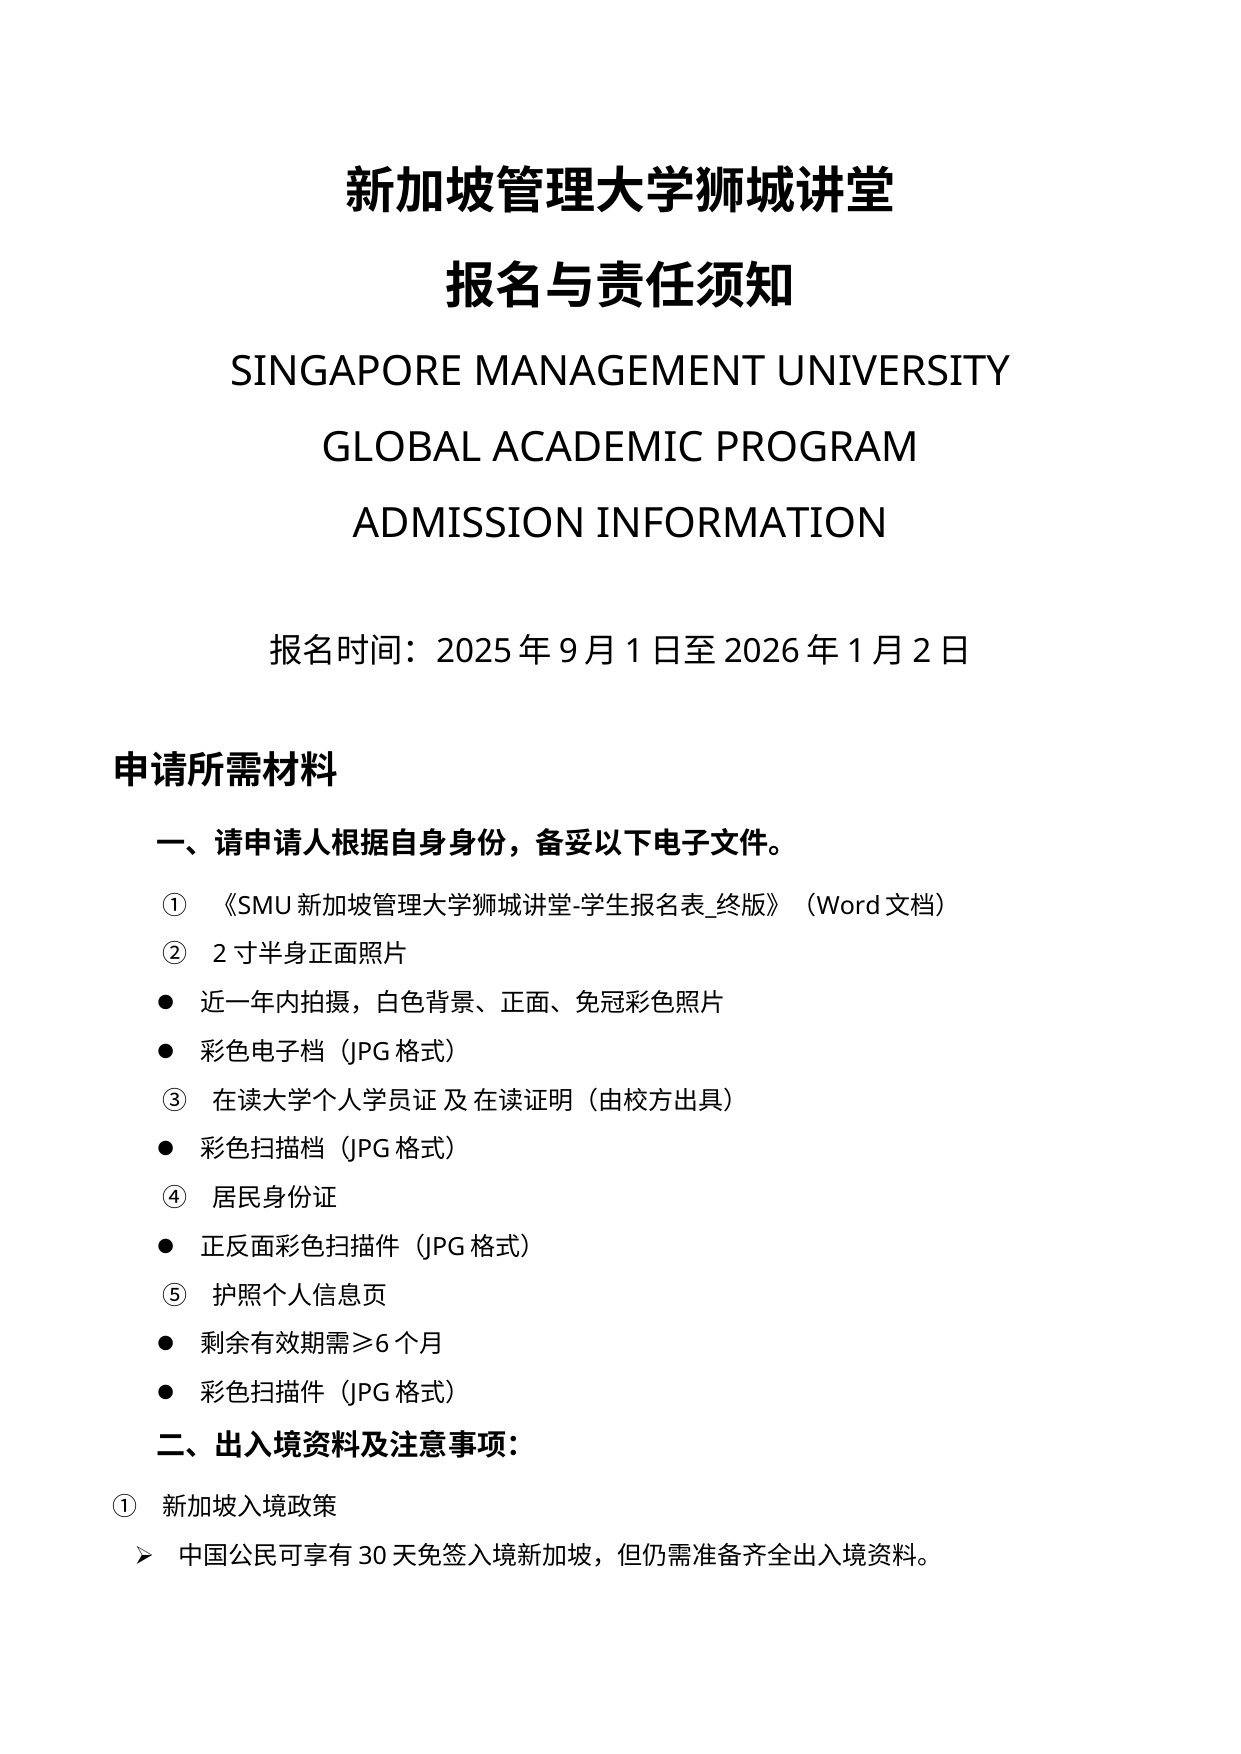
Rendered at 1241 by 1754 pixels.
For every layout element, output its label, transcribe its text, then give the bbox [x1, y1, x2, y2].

list 请申请人根据自身身份，备妥以下电子文件。 [112, 820, 1128, 862]
list 2 寸半身正面照片 [112, 934, 1128, 970]
list 剩余有效期需≥6个月 [156, 1324, 1128, 1360]
list 居民身份证 [112, 1178, 1128, 1214]
text SINGAPORE MANAGEMENT UNIVERSITY [112, 341, 1128, 398]
list 在读大学个人学员证 及 在读证明（由校方出具） [112, 1080, 1128, 1116]
list 护照个人信息页 [112, 1275, 1128, 1311]
list 中国公民可享有30天免签入境新加坡，但仍需准备齐全出入境资料。 [134, 1536, 1128, 1572]
list 彩色扫描档（JPG格式） [156, 1129, 1128, 1165]
list 彩色扫描件（JPG格式） [156, 1373, 1128, 1409]
list 彩色电子档（JPG格式） [156, 1031, 1128, 1068]
text 报名时间：2025年9月1日至2026年1月2日 [112, 624, 1128, 672]
text ADMISSION INFORMATION [112, 493, 1128, 549]
text 申请所需材料 [112, 739, 1128, 794]
list 新加坡入境政策 [112, 1487, 1128, 1523]
text 新加坡管理大学狮城讲堂 [112, 150, 1128, 222]
list 正反面彩色扫描件（JPG格式） [156, 1226, 1128, 1263]
text 报名与责任须知 [112, 245, 1128, 318]
list 《SMU新加坡管理大学狮城讲堂-学生报名表_终版》（Word文档） [112, 885, 1128, 921]
list 近一年内拍摄，白色背景、正面、免冠彩色照片 [156, 983, 1128, 1019]
list 出入境资料及注意事项： [112, 1421, 1128, 1464]
text GLOBAL ACADEMIC PROGRAM [112, 417, 1128, 473]
